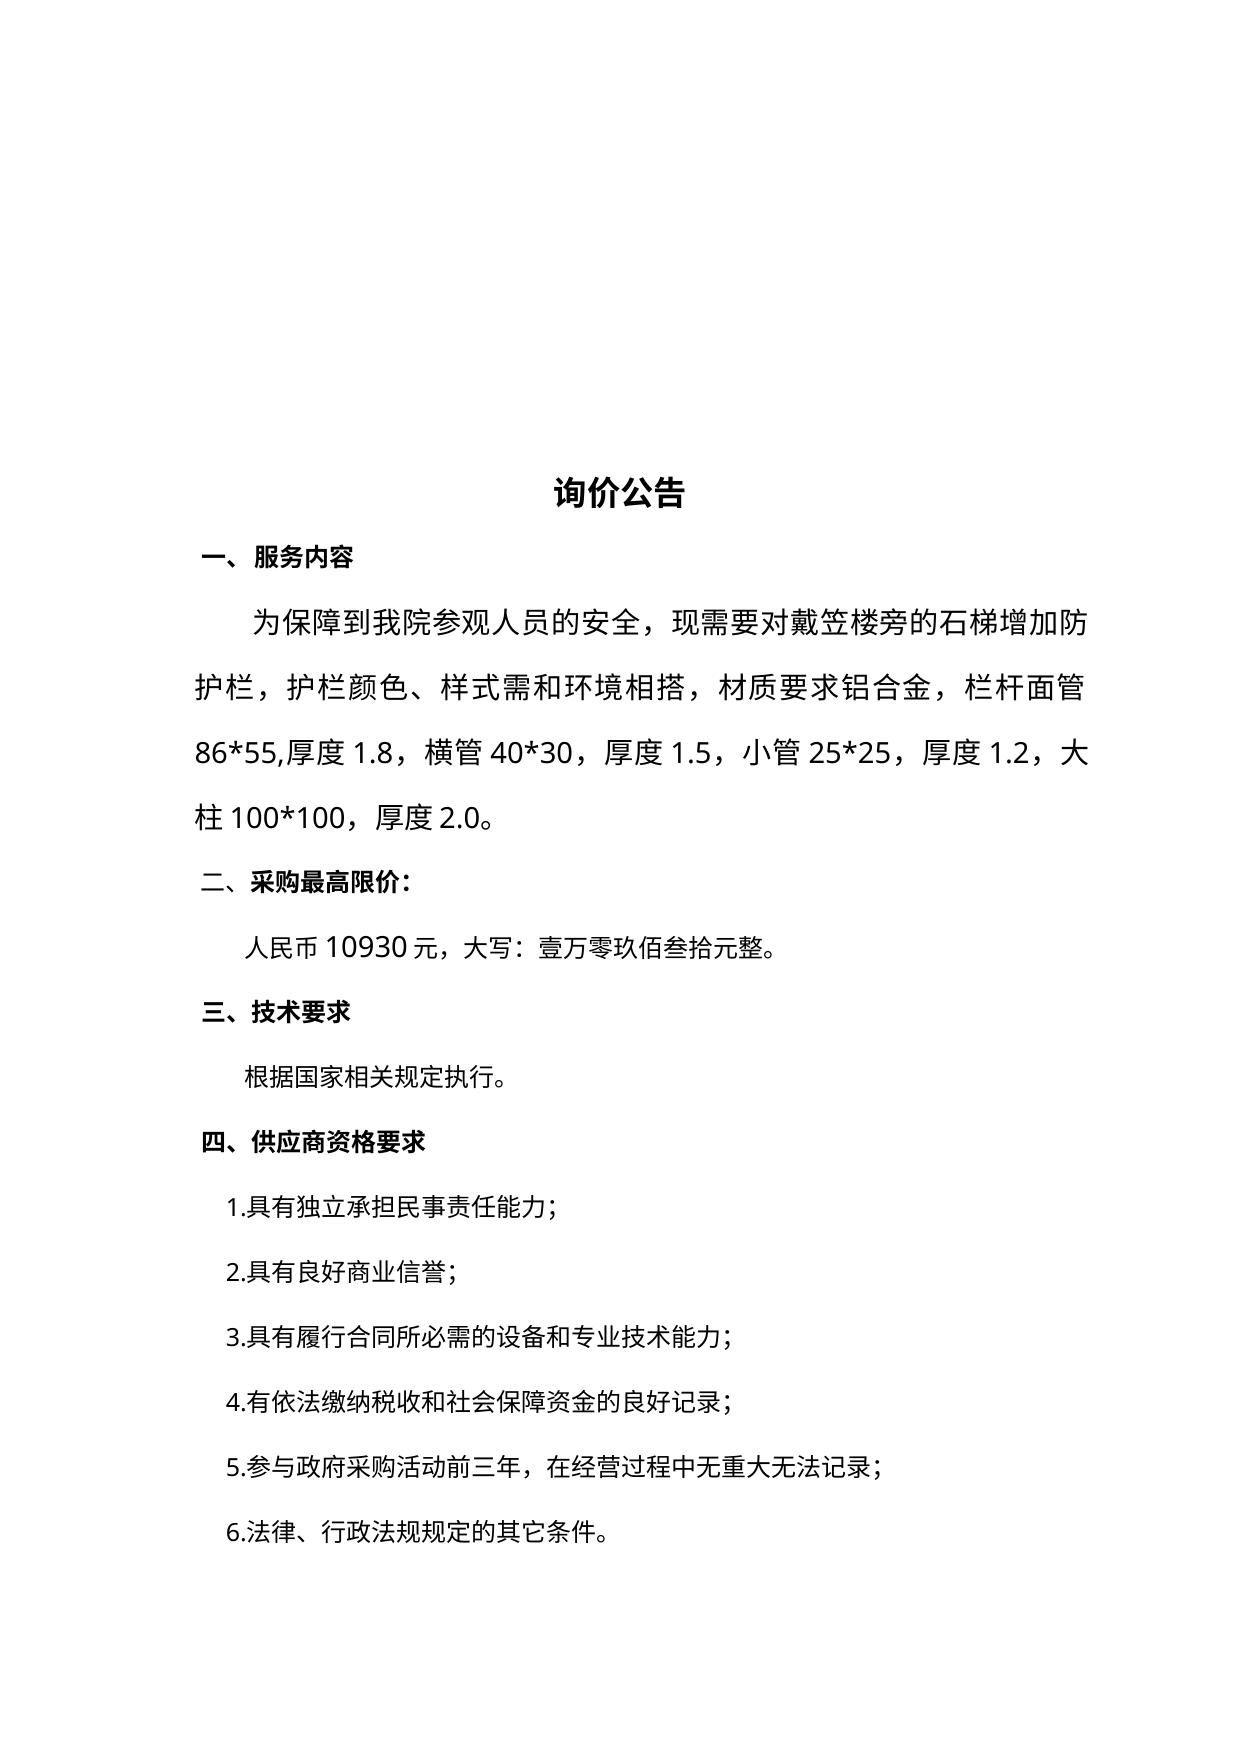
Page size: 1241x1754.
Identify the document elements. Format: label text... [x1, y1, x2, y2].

list 为保障到我院参观人员的安全，现需要对戴笠楼旁的石梯增加防护栏，护栏颜色、样式需和环境相搭，材质要求铝合金，栏杆面管86*55,厚度1.8，横管40*30，厚度1.5，小管25*25，厚度1.2，大柱100*100，厚度2.0。 [194, 588, 1089, 848]
list 人民币10930元，大写：壹万零玖佰叁拾元整。 [194, 913, 1089, 978]
text 6.法律、行政法规规定的其它条件。 [151, 1498, 1089, 1563]
text 三、技术要求 [151, 978, 1089, 1043]
list 二、采购最高限价： [151, 848, 1089, 913]
list 服务内容 [201, 523, 1089, 588]
text 1.具有独立承担民事责任能力； [151, 1173, 1089, 1238]
text 2.具有良好商业信誉； [151, 1238, 1089, 1303]
list 根据国家相关规定执行。 [194, 1043, 1089, 1108]
text 5.参与政府采购活动前三年，在经营过程中无重大无法记录； [151, 1433, 1089, 1498]
text 询价公告 [151, 458, 1089, 523]
text 3.具有履行合同所必需的设备和专业技术能力； [151, 1303, 1089, 1368]
text 四、供应商资格要求 [151, 1108, 1089, 1173]
text 4.有依法缴纳税收和社会保障资金的良好记录； [151, 1368, 1089, 1433]
